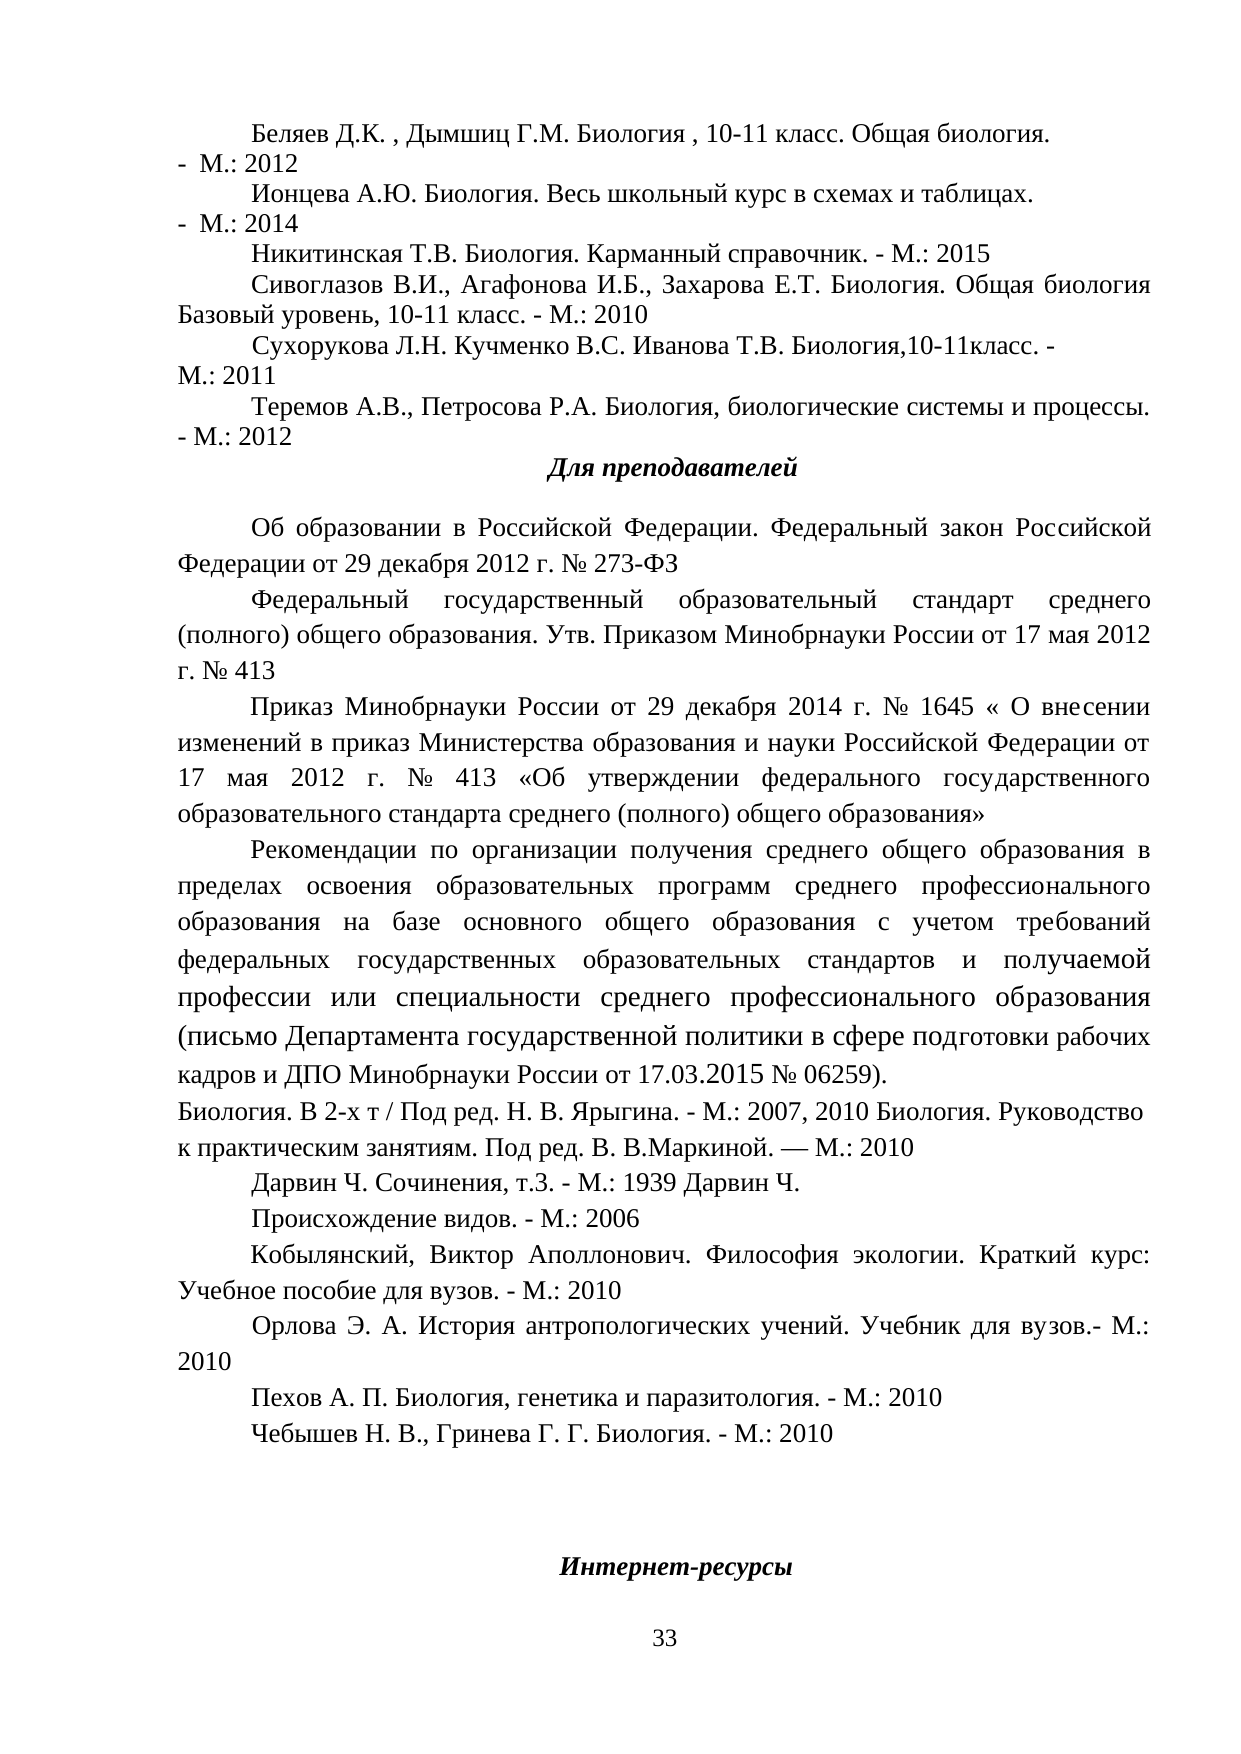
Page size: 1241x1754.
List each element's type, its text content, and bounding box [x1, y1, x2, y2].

text Сивоглазов В.И., Агафонова И.Б., Захарова Е.Т. Биология. Общая биология Базовый уровень, 10-11 класс. - М.: 2010 [177, 269, 1152, 330]
text Кобылянский, Виктор Аполлонович. Философия экологии. Краткий курс: Учебное пособие для вузов. - М.: 2010 [177, 1238, 1152, 1305]
list М.: 2014 [177, 209, 1152, 239]
text Для преподавателей [549, 452, 1152, 482]
text Федеральный государственный образовательный стандарт среднего (полного) общего образования. Утв. Приказом Минобрнауки России от 17 мая 2012 г. № 413 [177, 583, 1152, 685]
text Приказ Минобрнауки России от 29 декабря 2014 г. № 1645 « О внесении изменений в приказ Министерства образования и науки Российской Федерации от 17 мая 2012 г. № 413 «Об утверждении федерального государственного образовательного стандарта среднего (полного) общего образования» [177, 690, 1150, 828]
text Ионцева А.Ю. Биология. Весь школьный курс в схемах и таблицах. [251, 179, 1152, 209]
text Теремов А.В., Петросова Р.А. Биология, биологические системы и процессы. - М.: 2012 [177, 391, 1152, 452]
text Сухорукова Л.Н. Кучменко В.С. Иванова Т.В. Биология,10-11класс. - [252, 330, 1152, 360]
text Никитинская Т.В. Биология. Карманный справочник. - М.: 2015 [251, 239, 1152, 269]
text Дарвин Ч. Сочинения, т.3. - М.: 1939 Дарвин Ч. Происхождение видов. - М.: 2006 [251, 1167, 872, 1233]
text Беляев Д.К. , Дымшиц Г.М. Биология , 10-11 класс. Общая биология. [251, 118, 1152, 148]
text Биология. В 2-х т / Под ред. Н. В. Ярыгина. - М.: 2007, 2010 Биология. Руководство к практическим занятиям. Под ред. В. В.Маркиной. — М.: 2010 [177, 1095, 1152, 1162]
text М.: 2011 [177, 360, 1152, 391]
text Рекомендации по организации получения среднего общего образования в пределах освоения образовательных программ среднего профессионального образования на базе основного общего образования с учетом требований федеральных государственных образовательных стандартов и получаемой профессии или специальности среднего профессионального образования (письмо Департамента государственной политики в сфере подготовки рабочих кадров и ДПО Минобрнауки России от 17.03.2015 № 06259). [177, 833, 1151, 1090]
text Орлова Э. А. История антропологических учений. Учебник для вузов.- М.: 2010 [177, 1309, 1150, 1376]
text Пехов А. П. Биология, генетика и паразитология. - М.: 2010 Чебышев Н. В., Гринева Г. Г. Биология. - М.: 2010 [251, 1381, 1040, 1448]
text Об образовании в Российской Федерации. Федеральный закон Российской Федерации от 29 декабря 2012 г. № 273-ФЗ [177, 511, 1152, 578]
list М.: 2012 [177, 148, 1152, 178]
text Интернет-ресурсы [559, 1550, 1152, 1581]
